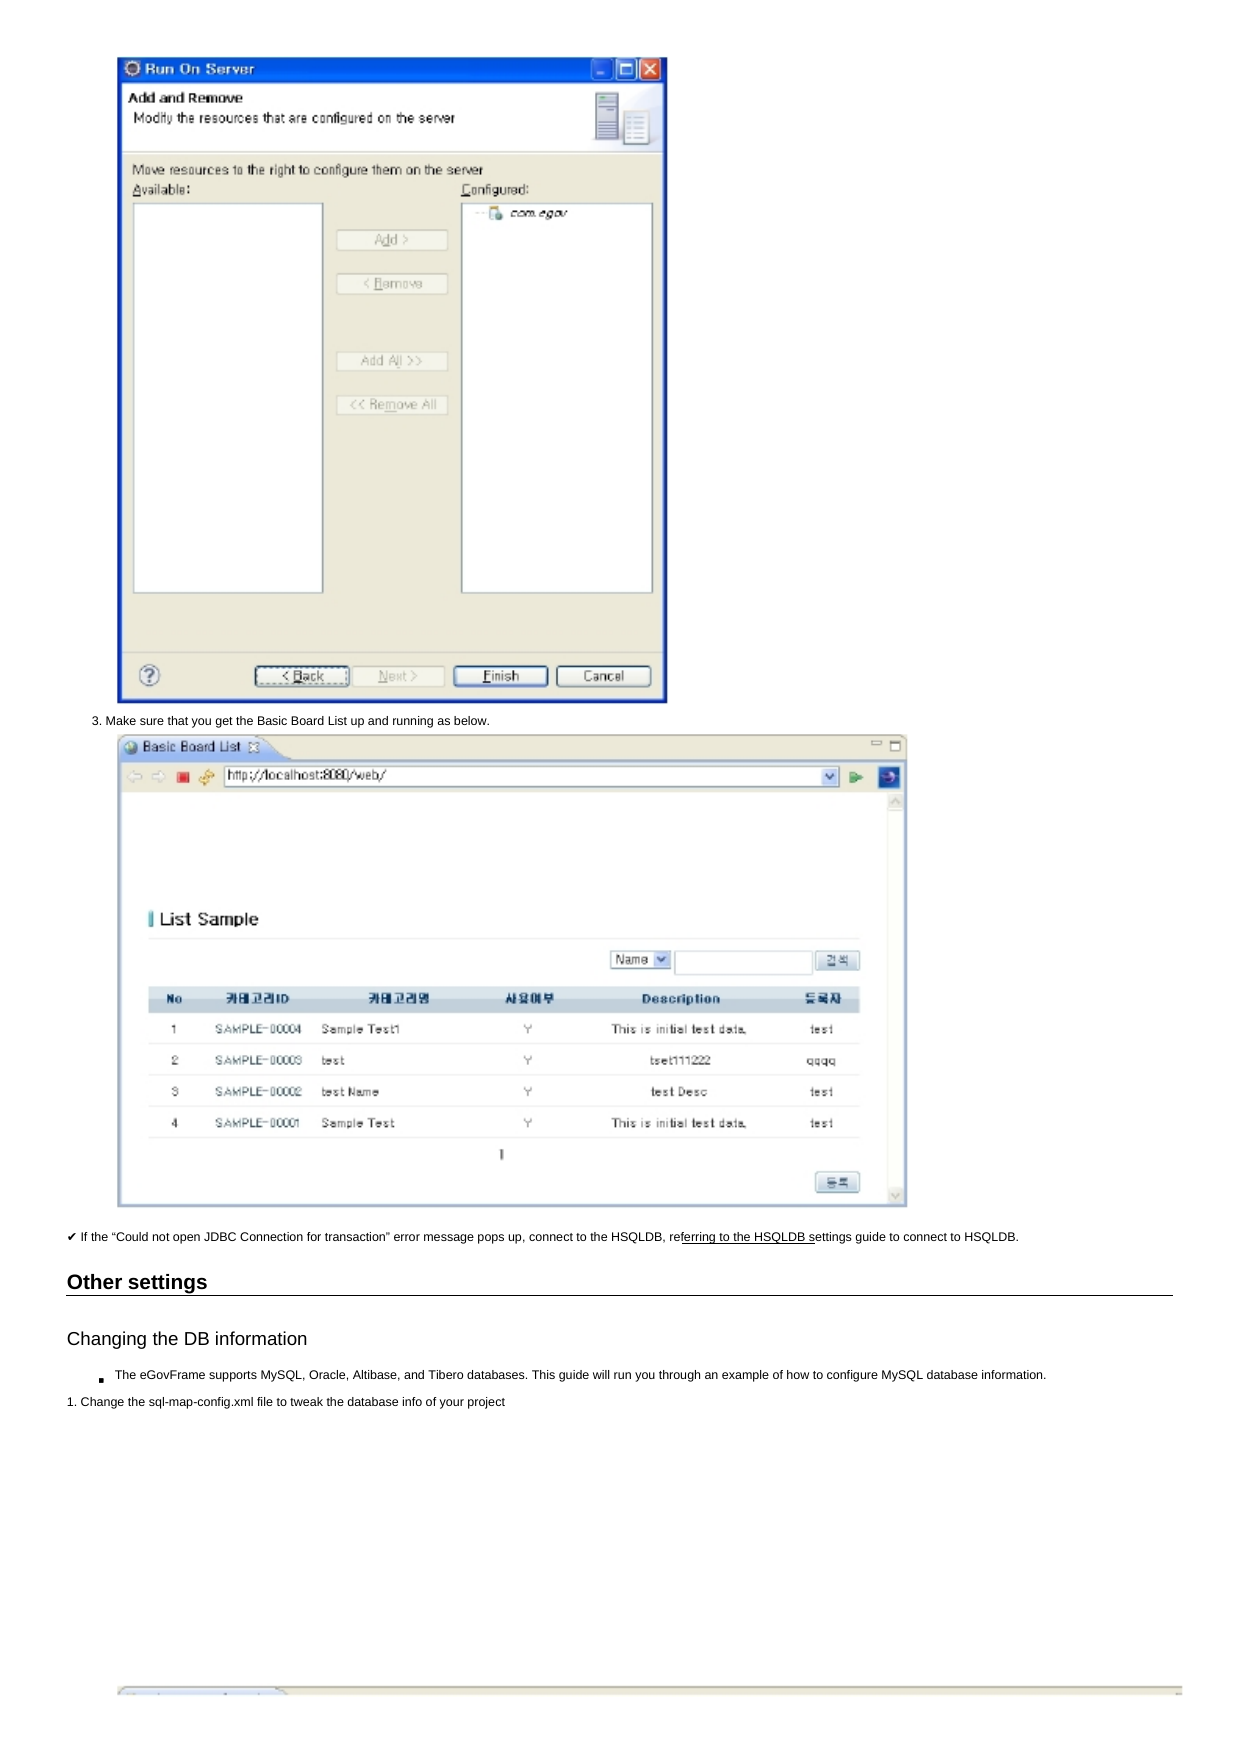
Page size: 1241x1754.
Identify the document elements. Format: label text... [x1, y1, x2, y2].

text ✔ If the “Could not open JDBC Connection for transaction” error message pops up, connect to the HSQLDB, referring to the HSQLDB settings guide to connect to HSQLDB. [67, 1227, 1240, 1245]
text Other settings [67, 1273, 1240, 1293]
picture [116, 56, 669, 705]
text The eGovFrame supports MySQL, Oracle, Altibase, and Tibero databases. This guide will run you through an example of how to configure MySQL database information. [114, 1350, 1240, 1387]
picture [116, 1683, 1184, 1697]
text Changing the DB information [67, 1326, 1240, 1350]
picture [116, 734, 909, 1209]
text 3. Make sure that you get the Basic Board List up and running as below. [92, 712, 1240, 729]
text 1. Change the sql-map-config.xml file to tweak the database info of your project [67, 1387, 1240, 1411]
